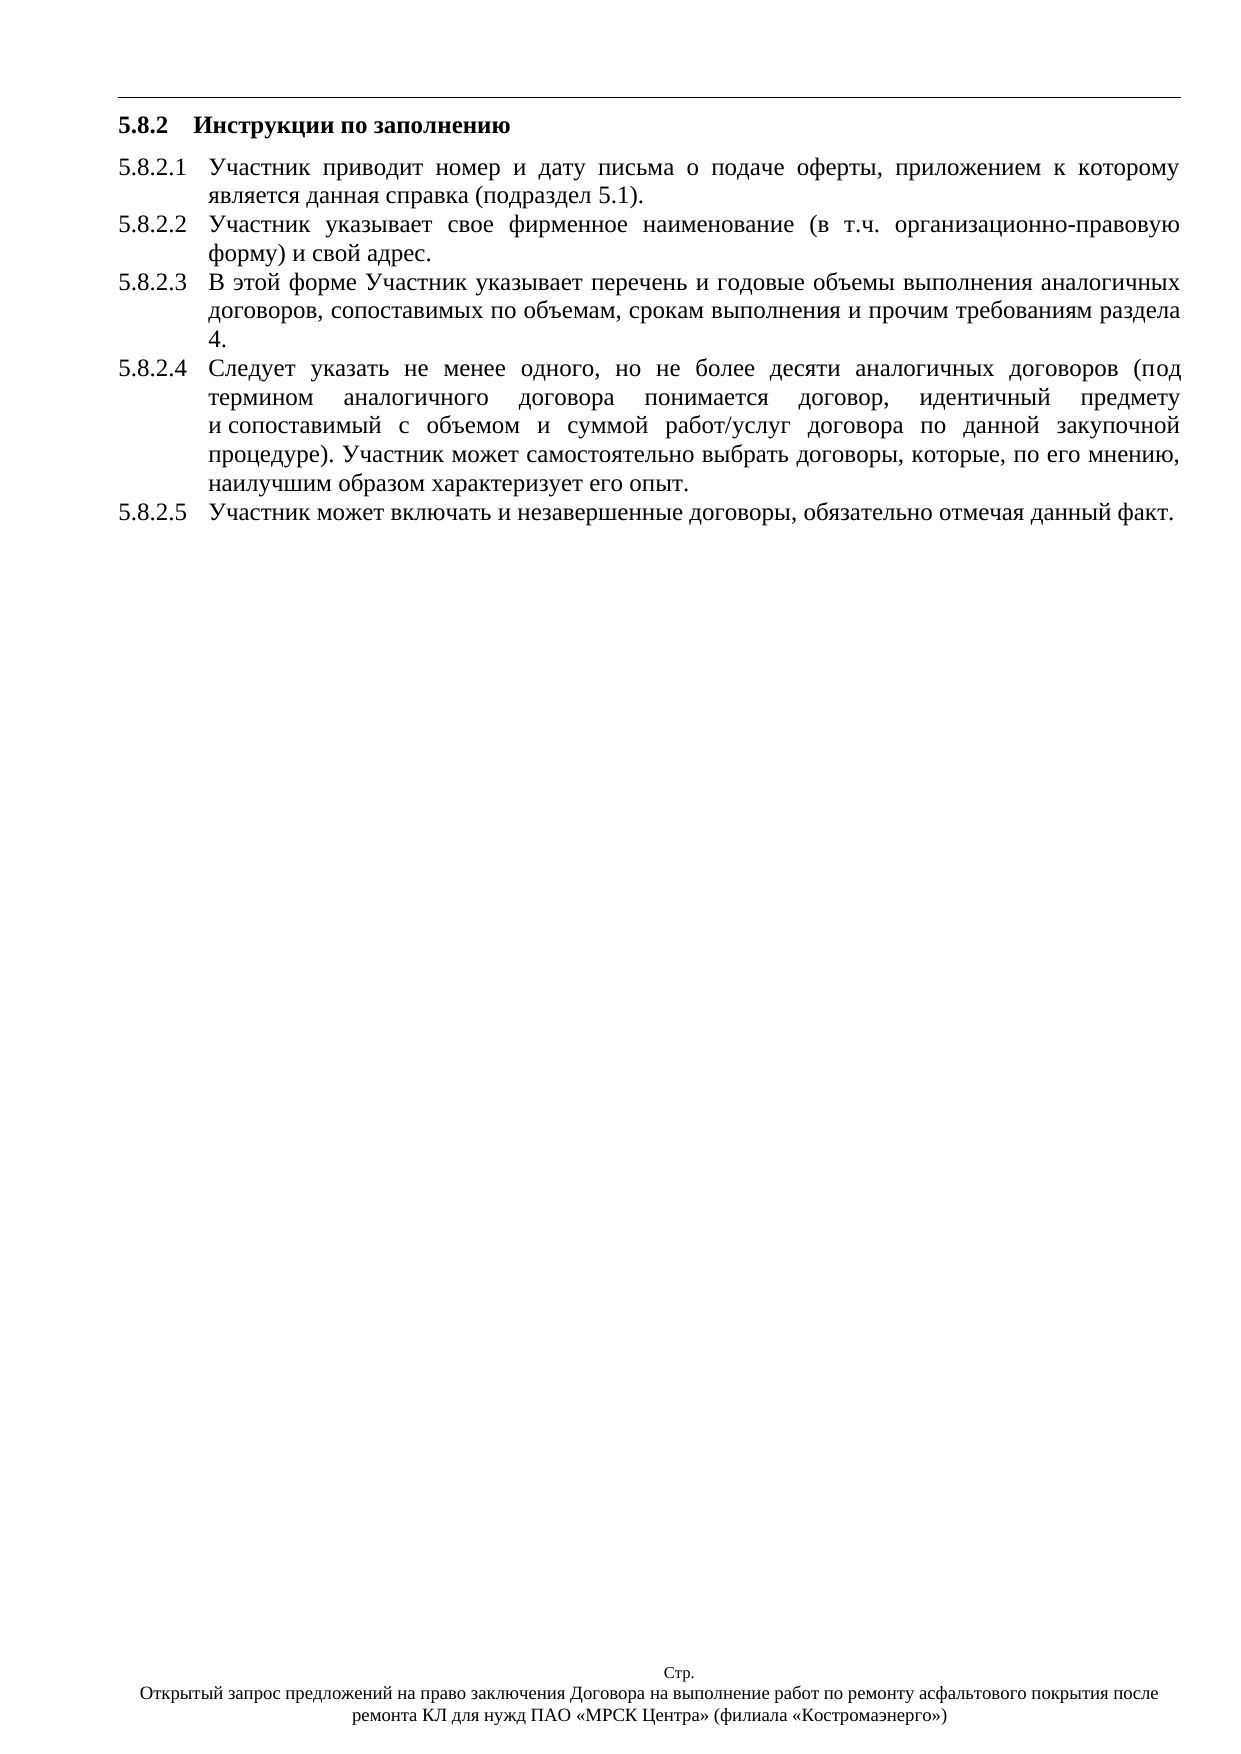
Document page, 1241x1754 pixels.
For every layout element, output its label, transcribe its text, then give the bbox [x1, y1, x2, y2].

list Участник указывает свое фирменное наименование (в т.ч. организационно-правовую форму) и свой адрес. [118, 209, 1181, 267]
list Участник может включать и незавершенные договоры, обязательно отмечая данный факт. [118, 497, 1181, 526]
list Участник приводит номер и дату письма о подаче оферты, приложением к которому является данная справка (подраздел 5.1). [118, 152, 1181, 209]
list В этой форме Участник указывает перечень и годовые объемы выполнения аналогичных договоров, сопоставимых по объемам, срокам выполнения и прочим требованиям раздела 4. [118, 267, 1181, 353]
subtitle Инструкции по заполнению [118, 111, 1181, 139]
list Следует указать не менее одного, но не более десяти аналогичных договоров (под термином аналогичного договора понимается договор, идентичный предмету и сопоставимый с объемом и суммой работ/услуг договора по данной закупочной процедуре). Участник может самостоятельно выбрать договоры, которые, по его мнению, наилучшим образом характеризует его опыт. [118, 353, 1181, 497]
